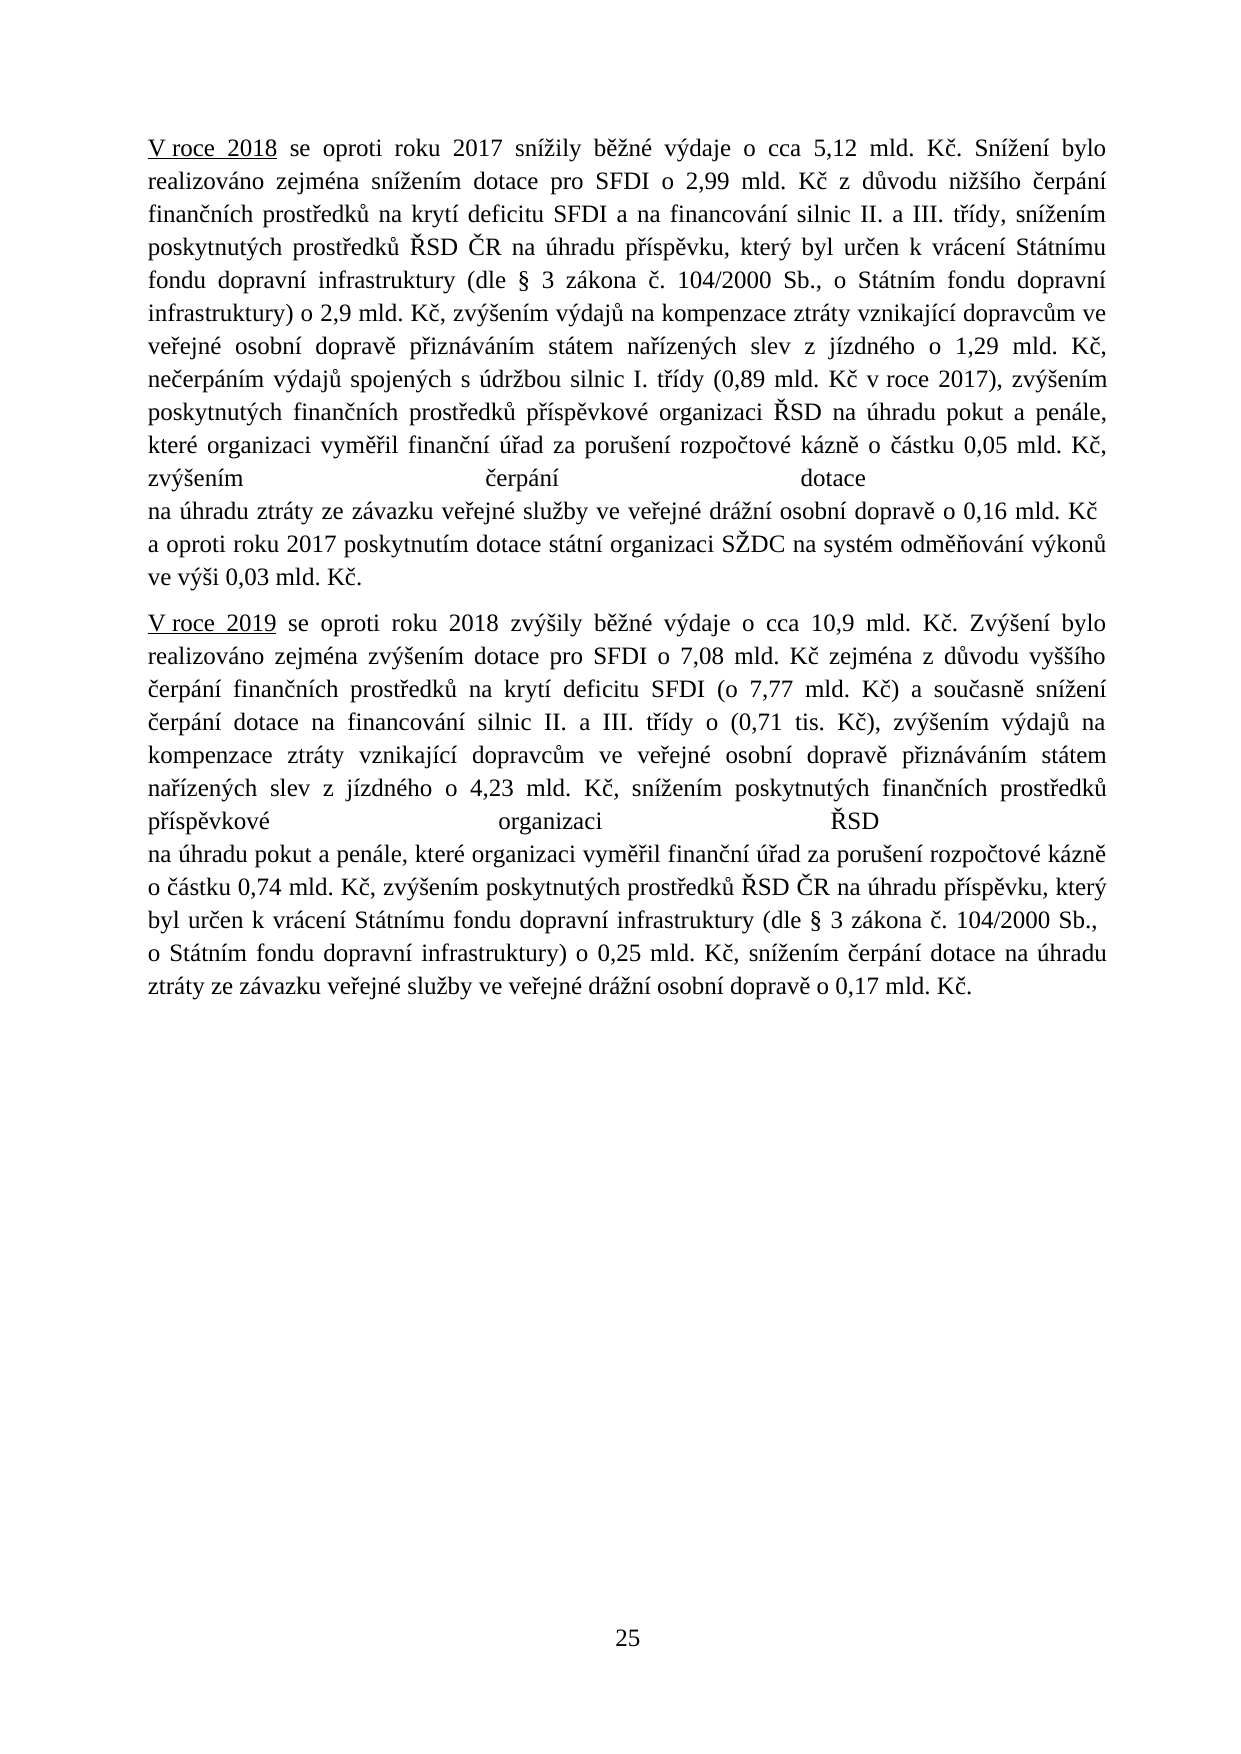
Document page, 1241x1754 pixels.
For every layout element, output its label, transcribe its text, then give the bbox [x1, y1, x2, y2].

text V roce 2018 se oproti roku 2017 snížily běžné výdaje o cca 5,12 mld. Kč. Snížení bylo realizováno zejména snížením dotace pro SFDI o 2,99 mld. Kč z důvodu nižšího čerpání finančních prostředků na krytí deficitu SFDI a na financování silnic II. a III. třídy, snížením poskytnutých prostředků ŘSD ČR na úhradu příspěvku, který byl určen k vrácení Státnímu fondu dopravní infrastruktury (dle § 3 zákona č. 104/2000 Sb., o Státním fondu dopravní infrastruktury) o 2,9 mld. Kč, zvýšením výdajů na kompenzace ztráty vznikající dopravcům ve veřejné osobní dopravě přiznáváním státem nařízených slev z jízdného o 1,29 mld. Kč, nečerpáním výdajů spojených s údržbou silnic I. třídy (0,89 mld. Kč v roce 2017), zvýšením poskytnutých finančních prostředků příspěvkové organizaci ŘSD na úhradu pokut a penále, které organizaci vyměřil finanční úřad za porušení rozpočtové kázně o částku 0,05 mld. Kč, zvýšením čerpání dotace na úhradu ztráty ze závazku veřejné služby ve veřejné drážní osobní dopravě o 0,16 mld. Kč a oproti roku 2017 poskytnutím dotace státní organizaci SŽDC na systém odměňování výkonů ve výši 0,03 mld. Kč. [148, 133, 1107, 591]
text V roce 2019 se oproti roku 2018 zvýšily běžné výdaje o cca 10,9 mld. Kč. Zvýšení bylo realizováno zejména zvýšením dotace pro SFDI o 7,08 mld. Kč zejména z důvodu vyššího čerpání finančních prostředků na krytí deficitu SFDI (o 7,77 mld. Kč) a současně snížení čerpání dotace na financování silnic II. a III. třídy o (0,71 tis. Kč), zvýšením výdajů na kompenzace ztráty vznikající dopravcům ve veřejné osobní dopravě přiznáváním státem nařízených slev z jízdného o 4,23 mld. Kč, snížením poskytnutých finančních prostředků příspěvkové organizaci ŘSD na úhradu pokut a penále, které organizaci vyměřil finanční úřad za porušení rozpočtové kázně o částku 0,74 mld. Kč, zvýšením poskytnutých prostředků ŘSD ČR na úhradu příspěvku, který byl určen k vrácení Státnímu fondu dopravní infrastruktury (dle § 3 zákona č. 104/2000 Sb., o Státním fondu dopravní infrastruktury) o 0,25 mld. Kč, snížením čerpání dotace na úhradu ztráty ze závazku veřejné služby ve veřejné drážní osobní dopravě o 0,17 mld. Kč. [148, 608, 1107, 1000]
